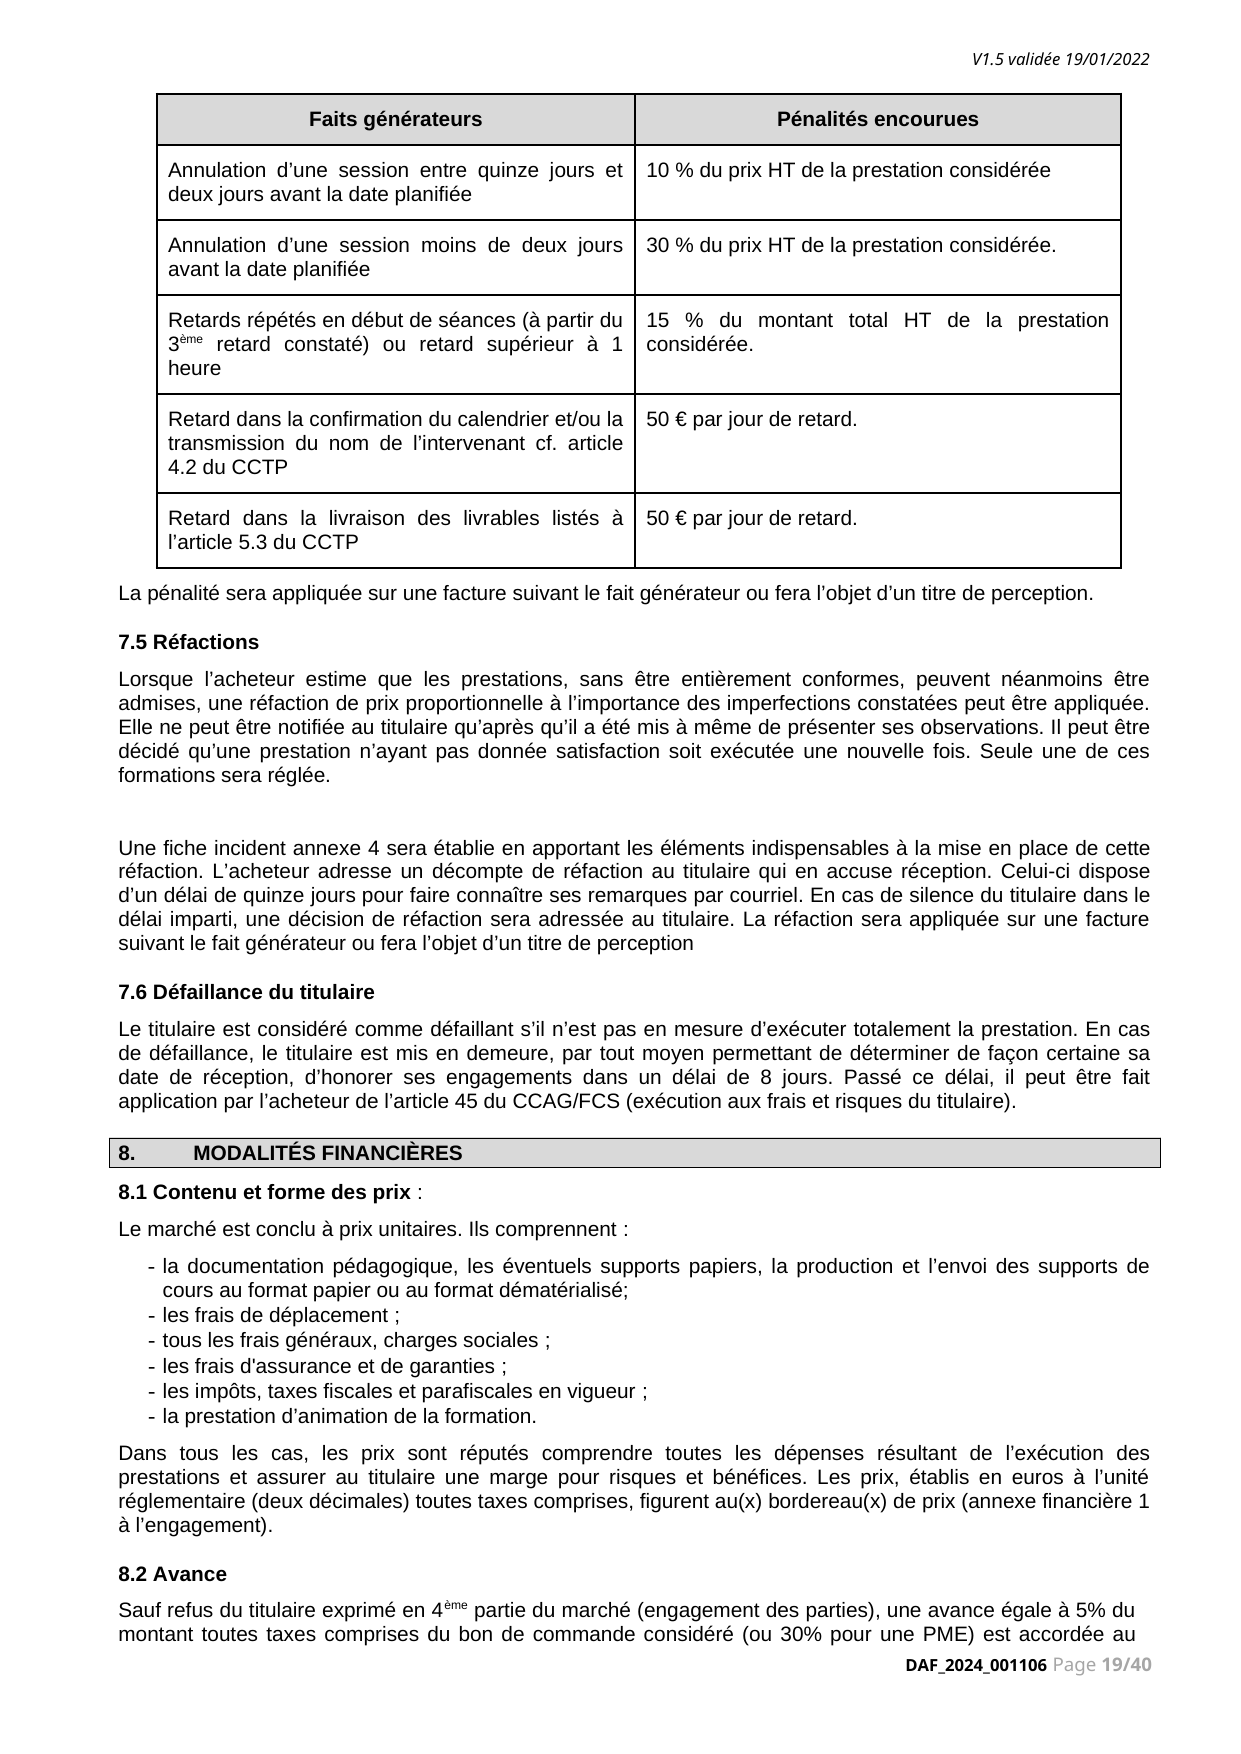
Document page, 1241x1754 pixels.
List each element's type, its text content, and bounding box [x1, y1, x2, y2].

table_cell 30 % du prix HT de la prestation considérée. [636, 221, 1120, 294]
table_cell Retard dans la confirmation du calendrier et/ou la transmission du nom de l’intervenant cf. article 4.2 du CCTP [158, 395, 634, 492]
list les frais d'assurance et de garanties ; [148, 1353, 1152, 1378]
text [118, 1598, 1137, 1646]
table_header Pénalités encourues [636, 95, 1120, 144]
list la prestation d’animation de la formation. [148, 1403, 1152, 1428]
list tous les frais généraux, charges sociales ; [148, 1327, 1152, 1353]
table_cell Annulation d’une session entre quinze jours et deux jours avant la date planifiée [158, 146, 634, 219]
table_cell 50 € par jour de retard. [636, 494, 1120, 567]
text Le marché est conclu à prix unitaires. Ils comprennent : [118, 1217, 1152, 1241]
list la documentation pédagogique, les éventuels supports papiers, la production et l’envoi des supports de cours au format papier ou au format dématérialisé; [148, 1253, 1152, 1302]
text Le titulaire est considéré comme défaillant s’il n’est pas en mesure d’exécuter totalement la prestation. En cas de défaillance, le titulaire est mis en demeure, par tout moyen permettant de déterminer de façon certaine sa date de réception, d’honorer ses engagements dans un délai de 8 jours. Passé ce délai, il peut être fait application par l’acheteur de l’article 45 du CCAG/FCS (exécution aux frais et risques du titulaire). [118, 1017, 1152, 1112]
table_header Faits générateurs [158, 95, 634, 144]
text 7.6 Défaillance du titulaire [118, 980, 1152, 1004]
table_cell 50 € par jour de retard. [636, 395, 1120, 492]
table_cell Retards répétés en début de séances (à partir du 3ème retard constaté) ou retard supérieur à 1 heure [158, 296, 634, 393]
list les frais de déplacement ; [148, 1302, 1152, 1327]
text Dans tous les cas, les prix sont réputés comprendre toutes les dépenses résultant de l’exécution des prestations et assurer au titulaire une marge pour risques et bénéfices. Les prix, établis en euros à l’unité réglementaire (deux décimales) toutes taxes comprises, figurent au(x) bordereau(x) de prix (annexe financière 1 à l’engagement). [118, 1441, 1152, 1537]
text La pénalité sera appliquée sur une facture suivant le fait générateur ou fera l’objet d’un titre de perception. [118, 581, 1152, 605]
text Une fiche incident annexe 4 sera établie en apportant les éléments indispensables à la mise en place de cette réfaction. L’acheteur adresse un décompte de réfaction au titulaire qui en accuse réception. Celui-ci dispose d’un délai de quinze jours pour faire connaître ses remarques par courriel. En cas de silence du titulaire dans le délai imparti, une décision de réfaction sera adressée au titulaire. La réfaction sera appliquée sur une facture suivant le fait générateur ou fera l’objet d’un titre de perception [118, 835, 1152, 955]
text Lorsque l’acheteur estime que les prestations, sans être entièrement conformes, peuvent néanmoins être admises, une réfaction de prix proportionnelle à l’importance des imperfections constatées peut être appliquée. Elle ne peut être notifiée au titulaire qu’après qu’il a été mis à même de présenter ses observations. Il peut être décidé qu’une prestation n’ayant pas donnée satisfaction soit exécutée une nouvelle fois. Seule une de ces formations sera réglée. [118, 667, 1152, 786]
table_cell 10 % du prix HT de la prestation considérée [636, 146, 1120, 219]
text 7.5 Réfactions [118, 630, 1152, 654]
list les impôts, taxes fiscales et parafiscales en vigueur ; [148, 1378, 1152, 1403]
list MODALITÉS FINANCIÈRES [110, 1139, 1160, 1167]
text 8.1 Contenu et forme des prix : [118, 1180, 1152, 1204]
table_cell Annulation d’une session moins de deux jours avant la date planifiée [158, 221, 634, 294]
text 8.2 Avance [118, 1562, 1137, 1586]
table_cell 15 % du montant total HT de la prestation considérée. [636, 296, 1120, 393]
table_cell Retard dans la livraison des livrables listés à l’article 5.3 du CCTP [158, 494, 634, 567]
